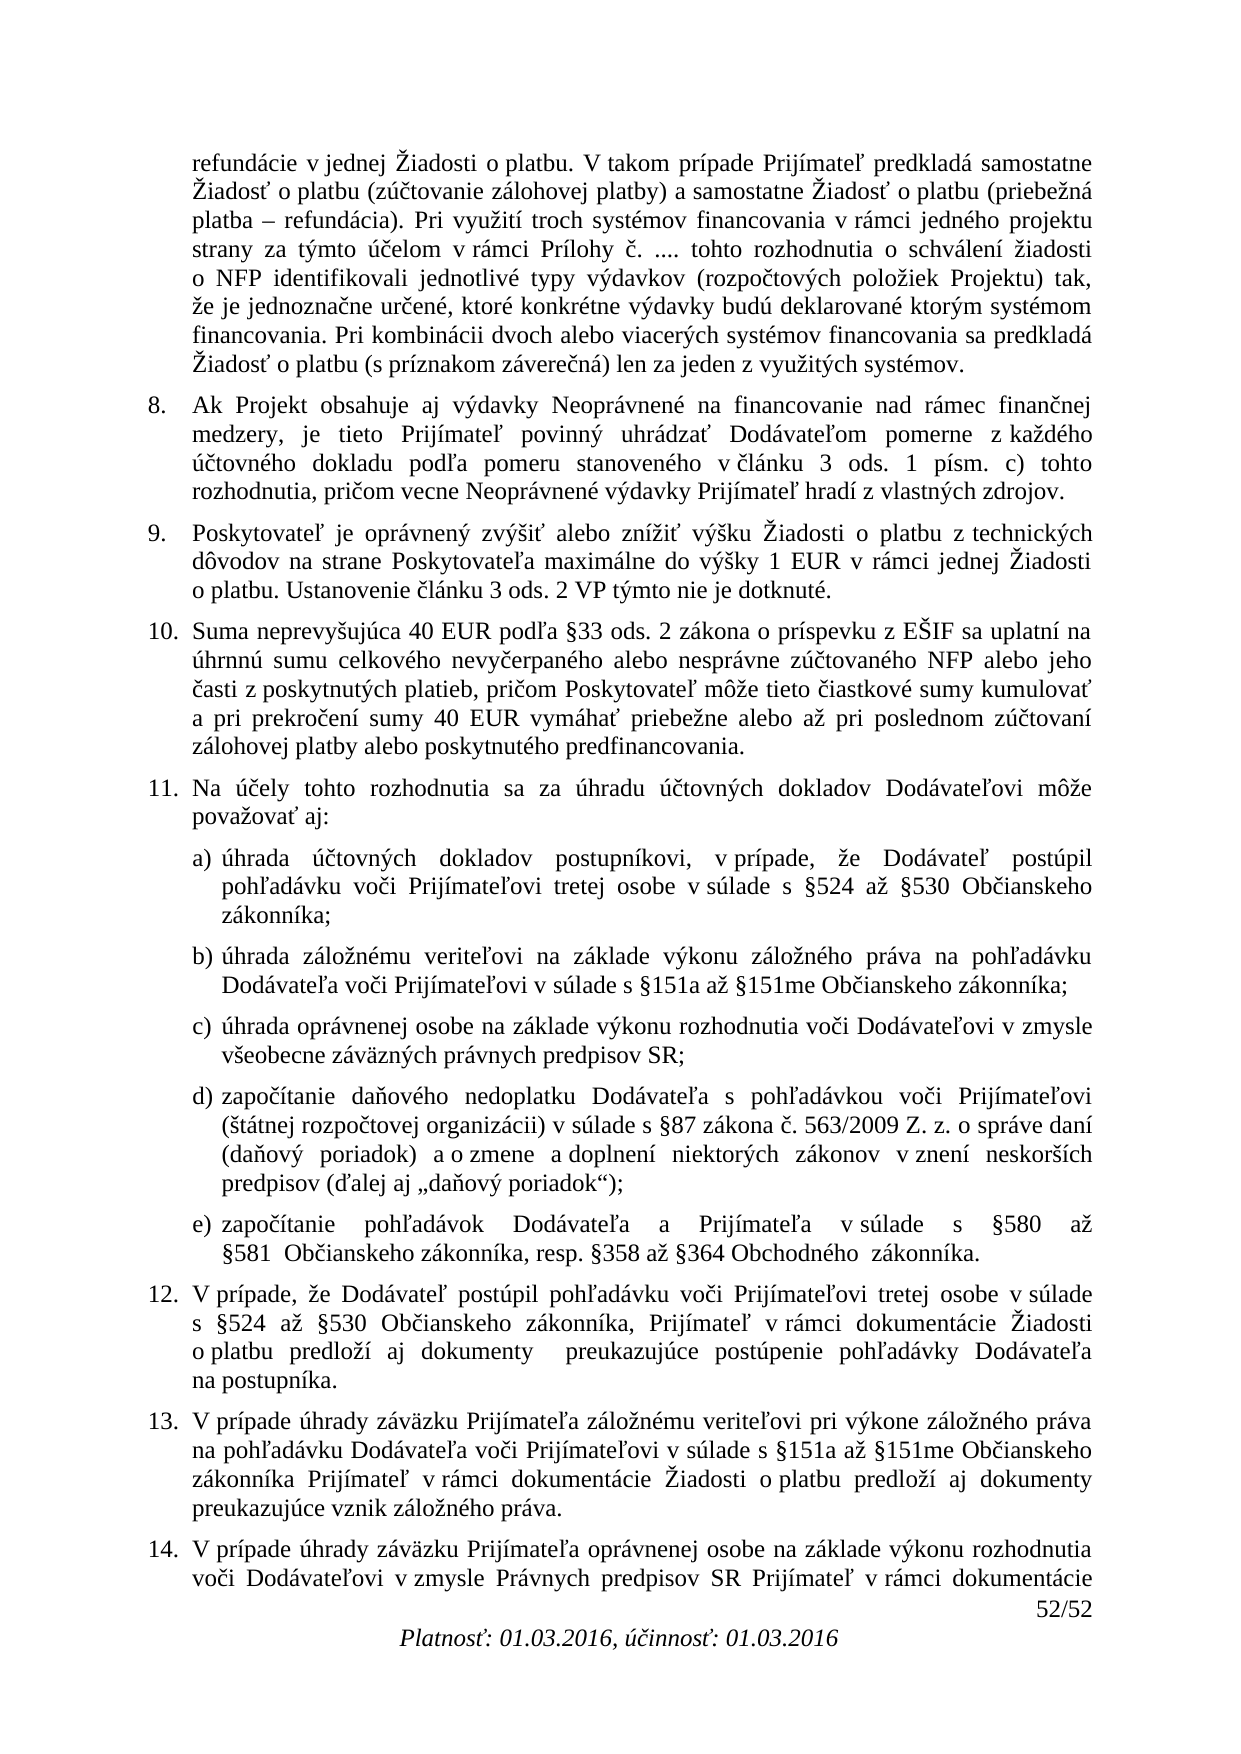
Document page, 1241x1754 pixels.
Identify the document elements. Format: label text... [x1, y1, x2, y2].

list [148, 1534, 1093, 1591]
list úhrada účtovných dokladov postupníkovi, v prípade, že Dodávateľ postúpil pohľadávku voči Prijímateľovi tretej osobe v súlade s §524 až §530 Občianskeho zákonníka; [192, 843, 1093, 929]
list Na účely tohto rozhodnutia sa za úhradu účtovných dokladov Dodávateľovi môže považovať aj: [148, 773, 1093, 830]
list započítanie pohľadávok Dodávateľa a Prijímateľa v súlade s §580 až §581 Občianskeho zákonníka, resp. §358 až §364 Obchodného zákonníka. [192, 1209, 1093, 1266]
list V prípade, že Dodávateľ postúpil pohľadávku voči Prijímateľovi tretej osobe v súlade s §524 až §530 Občianskeho zákonníka, Prijímateľ v rámci dokumentácie Žiadosti o platbu predloží aj dokumenty preukazujúce postúpenie pohľadávky Dodávateľa na postupníka. [148, 1279, 1093, 1394]
list Poskytovateľ je oprávnený zvýšiť alebo znížiť výšku Žiadosti o platbu z technických dôvodov na strane Poskytovateľa maximálne do výšky 1 EUR v rámci jednej Žiadosti o platbu. Ustanovenie článku 3 ods. 2 VP týmto nie je dotknuté. [148, 518, 1093, 604]
list Ak Projekt obsahuje aj výdavky Neoprávnené na financovanie nad rámec finančnej medzery, je tieto Prijímateľ povinný uhrádzať Dodávateľom pomerne z každého účtovného dokladu podľa pomeru stanoveného v článku 3 ods. 1 písm. c) tohto rozhodnutia, pričom vecne Neoprávnené výdavky Prijímateľ hradí z vlastných zdrojov. [148, 390, 1093, 505]
list V prípade úhrady záväzku Prijímateľa záložnému veriteľovi pri výkone záložného práva na pohľadávku Dodávateľa voči Prijímateľovi v súlade s §151a až §151me Občianskeho zákonníka Prijímateľ v rámci dokumentácie Žiadosti o platbu predloží aj dokumenty preukazujúce vznik záložného práva. [148, 1406, 1093, 1521]
list Suma neprevyšujúca 40 EUR podľa §33 ods. 2 zákona o príspevku z EŠIF sa uplatní na úhrnnú sumu celkového nevyčerpaného alebo nesprávne zúčtovaného NFP alebo jeho časti z poskytnutých platieb, pričom Poskytovateľ môže tieto čiastkové sumy kumulovať a pri prekročení sumy 40 EUR vymáhať priebežne alebo až pri poslednom zúčtovaní zálohovej platby alebo poskytnutého predfinancovania. [148, 616, 1093, 760]
list započítanie daňového nedoplatku Dodávateľa s pohľadávkou voči Prijímateľovi (štátnej rozpočtovej organizácii) v súlade s §87 zákona č. 563/2009 Z. z. o správe daní (daňový poriadok) a o zmene a doplnení niektorých zákonov v znení neskorších predpisov (ďalej aj „daňový poriadok“); [192, 1081, 1093, 1196]
list úhrada oprávnenej osobe na základe výkonu rozhodnutia voči Dodávateľovi v zmysle všeobecne záväzných právnych predpisov SR; [192, 1011, 1093, 1069]
list úhrada záložnému veriteľovi na základe výkonu záložného práva na pohľadávku Dodávateľa voči Prijímateľovi v súlade s §151a až §151me Občianskeho zákonníka; [192, 941, 1093, 999]
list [148, 148, 1093, 378]
